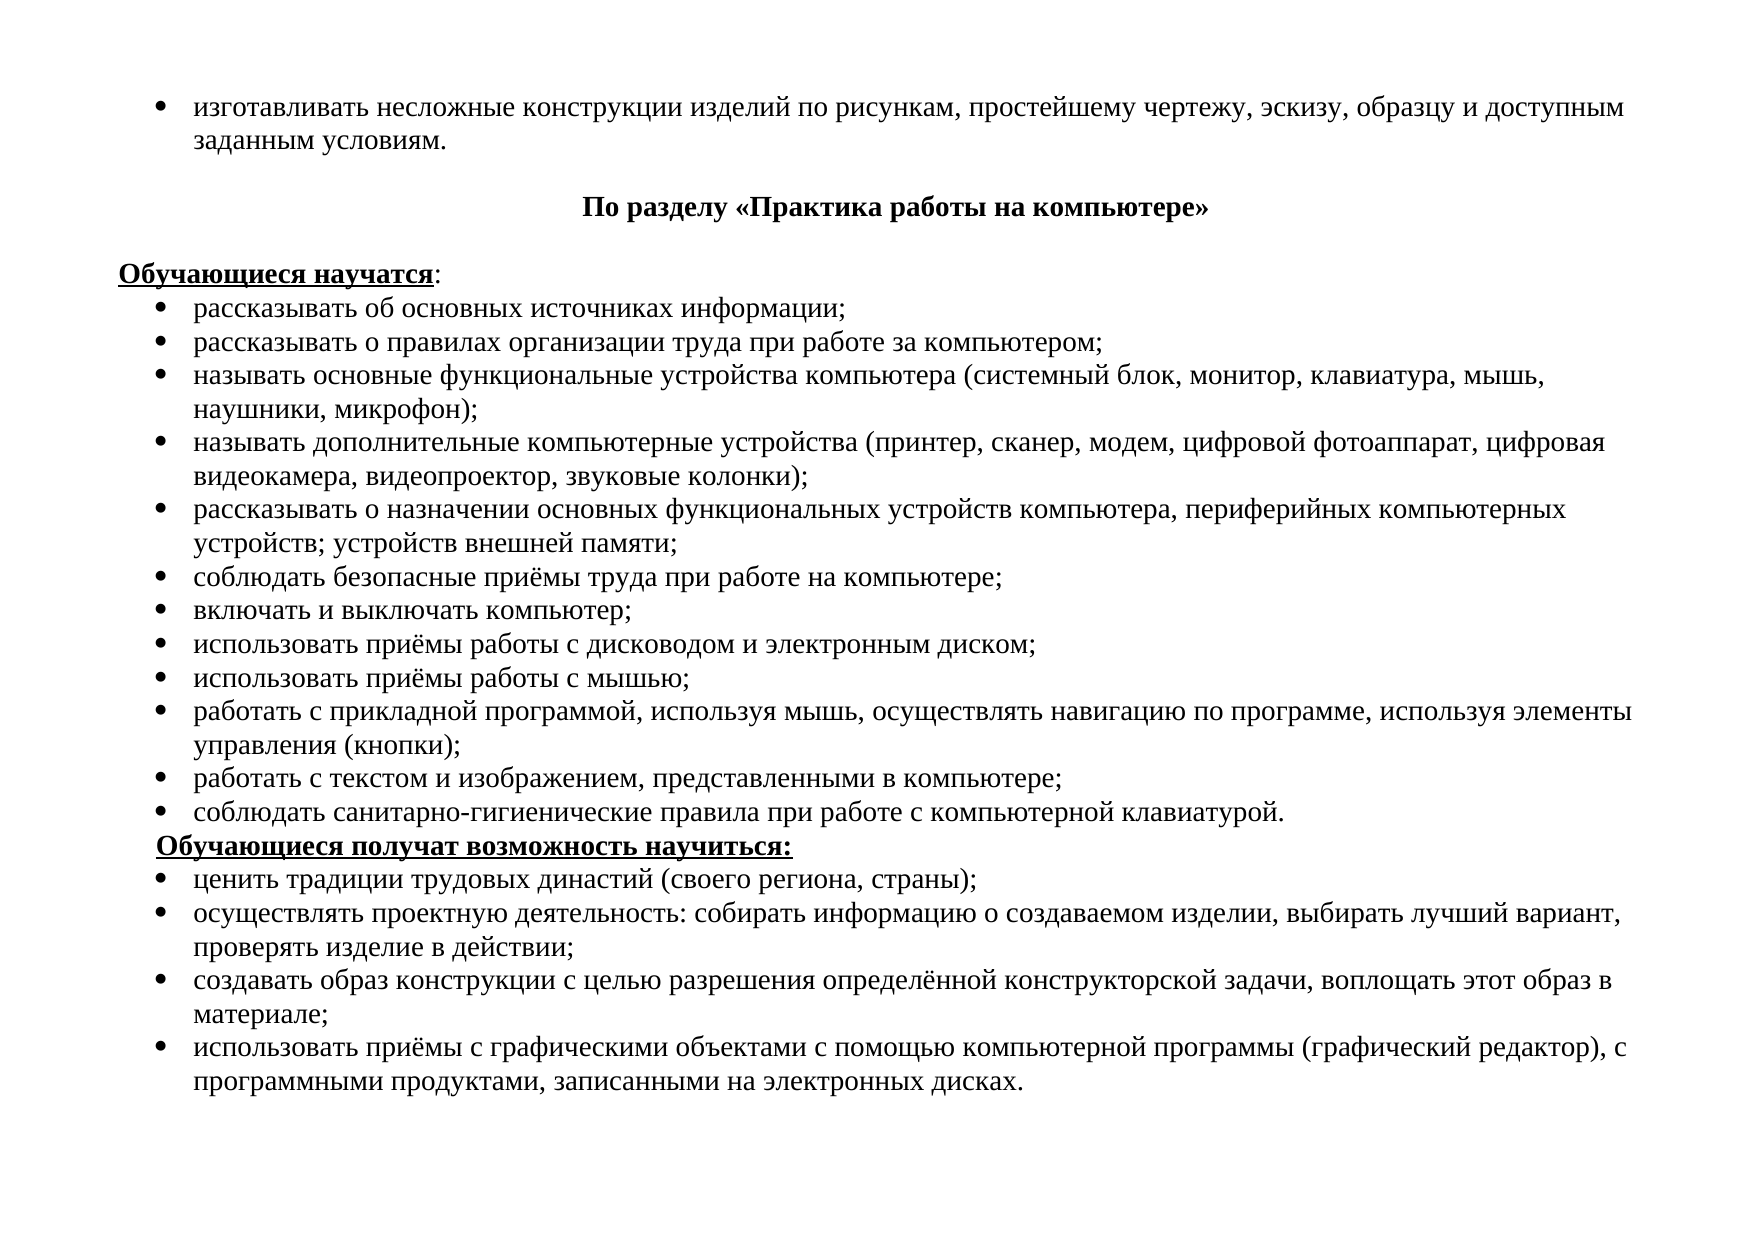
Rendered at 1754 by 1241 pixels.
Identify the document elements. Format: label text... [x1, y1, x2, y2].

list использовать приёмы работы с дисководом и электронным диском; [156, 626, 1636, 660]
list соблюдать безопасные приёмы труда при работе на компьютере; [156, 559, 1636, 592]
list включать и выключать компьютер; [156, 592, 1636, 626]
text Обучающиеся научатся: [118, 256, 1636, 290]
list рассказывать об основных источниках информации; [156, 290, 1636, 324]
list осуществлять проектную деятельность: собирать информацию о создаваемом изделии, выбирать лучший вариант, проверять изделие в действии; [156, 895, 1636, 962]
text По разделу «Практика работы на компьютере» [156, 189, 1636, 223]
list использовать приёмы работы с мышью; [156, 660, 1636, 693]
list соблюдать санитарно-гигиенические правила при работе с компьютерной клавиатурой. [156, 794, 1636, 828]
list работать с текстом и изображением, представленными в компьютере; [156, 761, 1636, 794]
list называть дополнительные компьютерные устройства (принтер, сканер, модем, цифровой фотоаппарат, цифровая видеокамера, видеопроектор, звуковые колонки); [156, 424, 1636, 492]
text Обучающиеся получат возможность научиться: [156, 828, 1636, 861]
list ценить традиции трудовых династий (своего региона, страны); [156, 861, 1636, 895]
list называть основные функциональные устройства компьютера (системный блок, монитор, клавиатура, мышь, наушники, микрофон); [156, 357, 1636, 424]
list рассказывать о правилах организации труда при работе за компьютером; [156, 324, 1636, 357]
list работать с прикладной программой, используя мышь, осуществлять навигацию по программе, используя элементы управления (кнопки); [156, 693, 1636, 761]
list изготавливать несложные конструкции изделий по рисункам, простейшему чертежу, эскизу, образцу и доступным заданным условиям. [156, 89, 1636, 156]
list рассказывать о назначении основных функциональных устройств компьютера, периферийных компьютерных устройств; устройств внешней памяти; [156, 492, 1636, 559]
list использовать приёмы с графическими объектами с помощью компьютерной программы (графический редактор), с программными продуктами, записанными на электронных дисках. [156, 1029, 1636, 1097]
list создавать образ конструкции с целью разрешения определённой конструкторской задачи, воплощать этот образ в материале; [156, 962, 1636, 1029]
